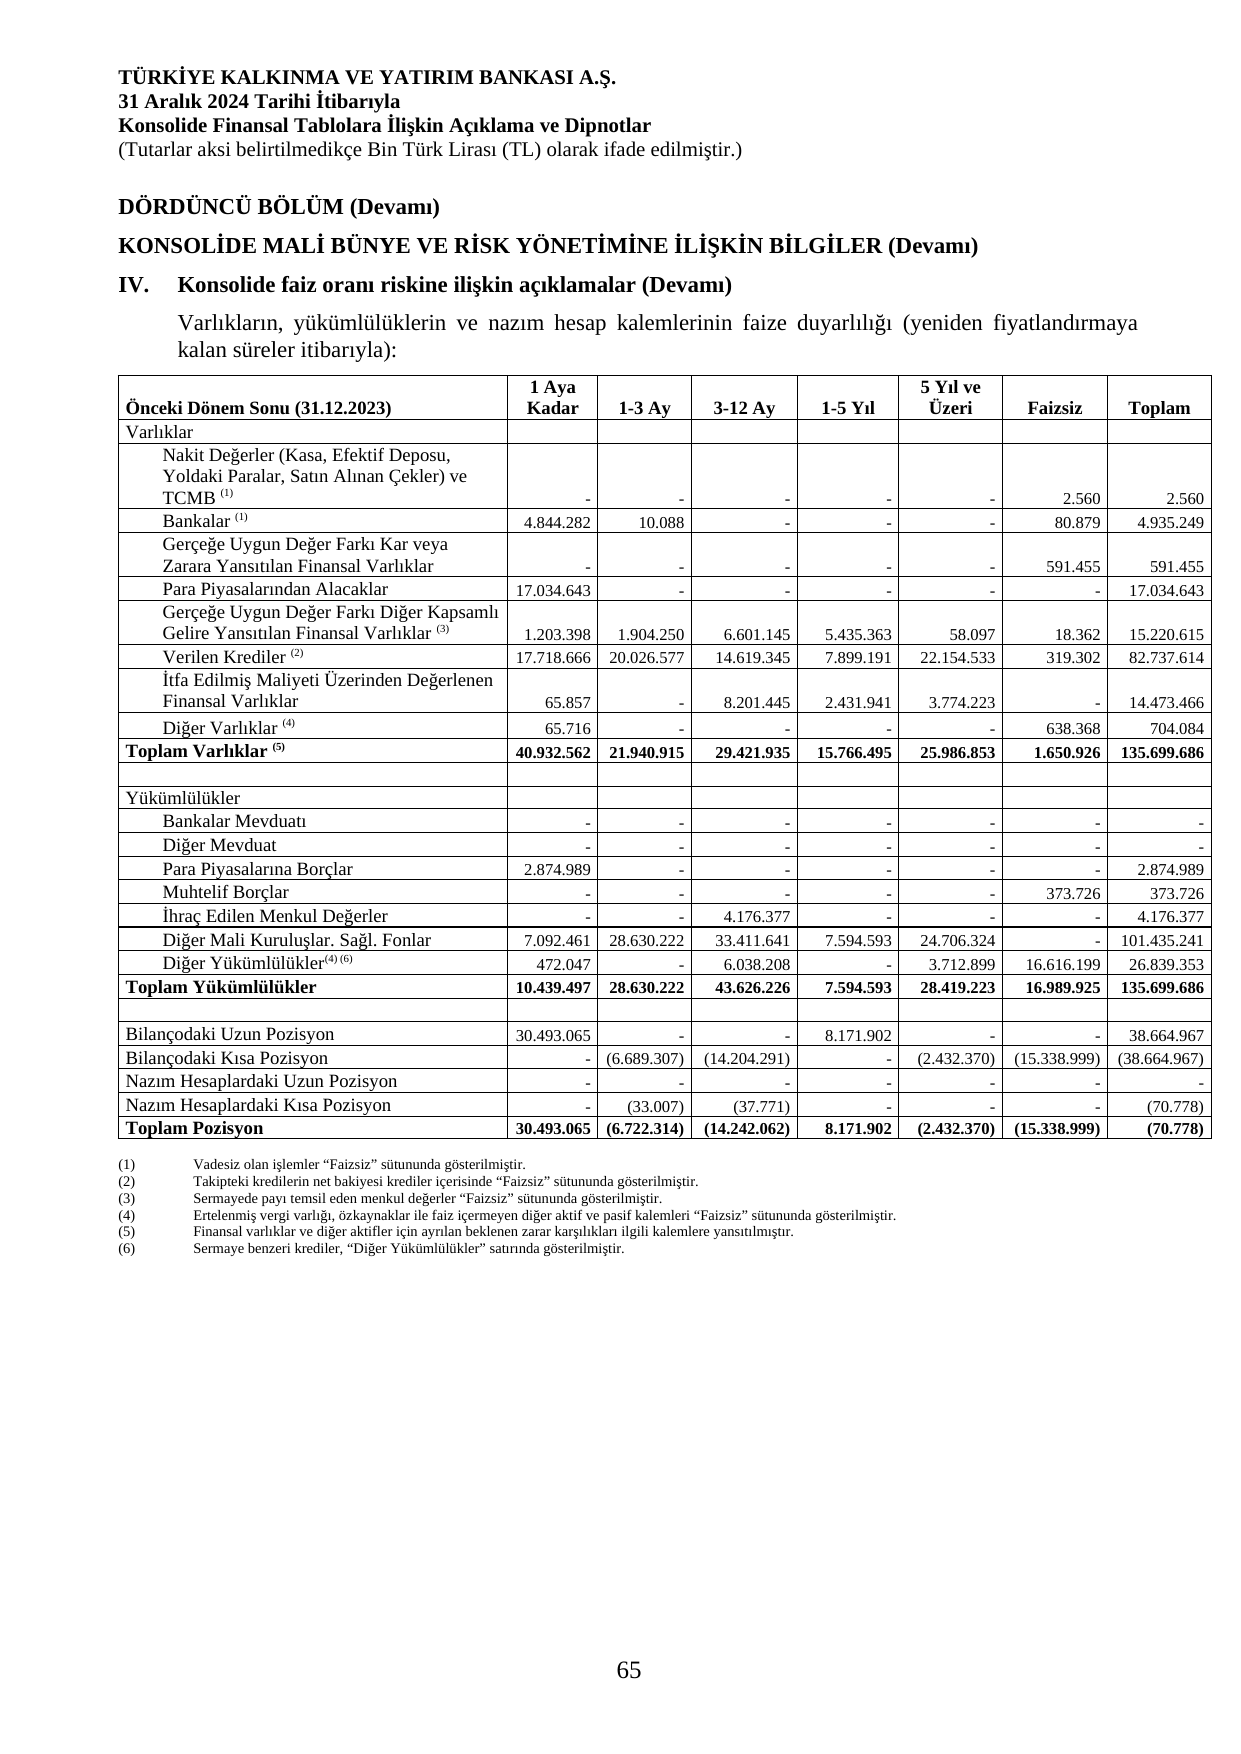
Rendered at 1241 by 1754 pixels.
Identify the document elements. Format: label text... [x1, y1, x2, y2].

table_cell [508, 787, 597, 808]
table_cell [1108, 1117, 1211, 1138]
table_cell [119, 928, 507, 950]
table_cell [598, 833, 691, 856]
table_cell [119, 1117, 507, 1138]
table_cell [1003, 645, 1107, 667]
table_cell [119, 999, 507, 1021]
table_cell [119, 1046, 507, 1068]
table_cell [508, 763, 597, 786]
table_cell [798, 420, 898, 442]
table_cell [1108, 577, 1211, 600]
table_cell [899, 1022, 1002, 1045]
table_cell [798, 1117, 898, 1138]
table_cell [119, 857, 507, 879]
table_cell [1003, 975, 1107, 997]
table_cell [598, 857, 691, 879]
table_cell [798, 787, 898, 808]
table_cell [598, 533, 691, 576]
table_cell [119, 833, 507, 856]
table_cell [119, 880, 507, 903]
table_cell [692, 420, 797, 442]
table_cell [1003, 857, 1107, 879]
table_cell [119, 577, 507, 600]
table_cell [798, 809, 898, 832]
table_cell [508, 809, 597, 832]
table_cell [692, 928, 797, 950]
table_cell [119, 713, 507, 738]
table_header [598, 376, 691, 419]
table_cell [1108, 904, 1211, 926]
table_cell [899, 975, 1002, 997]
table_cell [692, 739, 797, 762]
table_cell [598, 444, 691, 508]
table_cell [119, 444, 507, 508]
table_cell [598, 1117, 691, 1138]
text (6) Sermaye benzeri krediler, “Diğer Yükümlülükler” satırında gösterilmiştir. [118, 1240, 1140, 1257]
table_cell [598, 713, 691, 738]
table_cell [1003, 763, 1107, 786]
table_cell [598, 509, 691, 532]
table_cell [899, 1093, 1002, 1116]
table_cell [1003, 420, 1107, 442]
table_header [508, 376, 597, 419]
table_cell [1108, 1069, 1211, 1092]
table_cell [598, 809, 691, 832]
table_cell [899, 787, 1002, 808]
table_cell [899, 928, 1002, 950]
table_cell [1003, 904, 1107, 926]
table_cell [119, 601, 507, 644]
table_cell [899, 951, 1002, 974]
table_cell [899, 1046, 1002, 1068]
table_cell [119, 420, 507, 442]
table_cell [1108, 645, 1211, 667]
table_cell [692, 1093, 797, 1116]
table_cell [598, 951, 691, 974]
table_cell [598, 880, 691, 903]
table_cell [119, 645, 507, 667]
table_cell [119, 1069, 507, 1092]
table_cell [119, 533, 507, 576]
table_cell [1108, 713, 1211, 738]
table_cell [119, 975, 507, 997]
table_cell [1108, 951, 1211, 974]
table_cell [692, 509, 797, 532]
text (5) Finansal varlıklar ve diğer aktifler için ayrılan beklenen zarar karşılıkları ilgili kalemlere yansıtılmıştır. [118, 1223, 1140, 1240]
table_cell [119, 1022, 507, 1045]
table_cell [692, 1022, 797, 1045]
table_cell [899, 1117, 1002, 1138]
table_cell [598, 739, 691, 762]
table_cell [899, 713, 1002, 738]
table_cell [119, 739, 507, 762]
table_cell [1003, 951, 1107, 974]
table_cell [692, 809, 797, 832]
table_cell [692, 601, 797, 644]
text (2) Takipteki kredilerin net bakiyesi krediler içerisinde “Faizsiz” sütununda gösterilmiştir. [118, 1173, 1140, 1189]
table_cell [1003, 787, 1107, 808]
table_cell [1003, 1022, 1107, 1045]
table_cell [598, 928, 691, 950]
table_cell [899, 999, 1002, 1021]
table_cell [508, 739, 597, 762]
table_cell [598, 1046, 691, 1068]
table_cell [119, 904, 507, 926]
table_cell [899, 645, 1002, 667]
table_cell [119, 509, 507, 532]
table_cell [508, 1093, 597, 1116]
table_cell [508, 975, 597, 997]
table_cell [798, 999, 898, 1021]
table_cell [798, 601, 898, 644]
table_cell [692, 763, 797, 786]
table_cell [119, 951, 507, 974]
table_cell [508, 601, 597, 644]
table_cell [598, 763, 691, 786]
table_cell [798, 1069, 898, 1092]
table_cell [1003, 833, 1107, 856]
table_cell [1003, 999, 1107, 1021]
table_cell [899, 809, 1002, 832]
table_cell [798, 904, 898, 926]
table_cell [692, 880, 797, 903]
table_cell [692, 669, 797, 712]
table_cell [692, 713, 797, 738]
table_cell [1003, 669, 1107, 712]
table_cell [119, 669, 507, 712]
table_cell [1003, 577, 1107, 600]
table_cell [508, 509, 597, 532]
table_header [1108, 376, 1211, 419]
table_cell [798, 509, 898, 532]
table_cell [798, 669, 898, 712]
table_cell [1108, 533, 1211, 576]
text (1) Vadesiz olan işlemler “Faizsiz” sütununda gösterilmiştir. [118, 1156, 1140, 1173]
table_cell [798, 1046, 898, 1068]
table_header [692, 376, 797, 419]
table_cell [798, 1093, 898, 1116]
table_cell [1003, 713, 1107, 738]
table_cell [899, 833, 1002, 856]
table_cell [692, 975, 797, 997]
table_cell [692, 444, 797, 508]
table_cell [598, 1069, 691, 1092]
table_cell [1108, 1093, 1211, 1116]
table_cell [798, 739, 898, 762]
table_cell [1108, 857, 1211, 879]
text Varlıkların, yükümlülüklerin ve nazım hesap kalemlerinin faize duyarlılığı (yeniden fiyatlandırmaya kalan süreler itibarıyla): [177, 309, 1140, 362]
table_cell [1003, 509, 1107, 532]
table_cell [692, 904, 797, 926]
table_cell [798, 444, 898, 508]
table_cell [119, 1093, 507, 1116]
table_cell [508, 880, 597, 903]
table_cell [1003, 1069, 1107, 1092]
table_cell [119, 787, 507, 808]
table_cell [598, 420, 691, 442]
list KONSOLİDE MALİ BÜNYE VE RİSK YÖNETİMİNE İLİŞKİN BİLGİLER (Devamı) [118, 232, 1140, 258]
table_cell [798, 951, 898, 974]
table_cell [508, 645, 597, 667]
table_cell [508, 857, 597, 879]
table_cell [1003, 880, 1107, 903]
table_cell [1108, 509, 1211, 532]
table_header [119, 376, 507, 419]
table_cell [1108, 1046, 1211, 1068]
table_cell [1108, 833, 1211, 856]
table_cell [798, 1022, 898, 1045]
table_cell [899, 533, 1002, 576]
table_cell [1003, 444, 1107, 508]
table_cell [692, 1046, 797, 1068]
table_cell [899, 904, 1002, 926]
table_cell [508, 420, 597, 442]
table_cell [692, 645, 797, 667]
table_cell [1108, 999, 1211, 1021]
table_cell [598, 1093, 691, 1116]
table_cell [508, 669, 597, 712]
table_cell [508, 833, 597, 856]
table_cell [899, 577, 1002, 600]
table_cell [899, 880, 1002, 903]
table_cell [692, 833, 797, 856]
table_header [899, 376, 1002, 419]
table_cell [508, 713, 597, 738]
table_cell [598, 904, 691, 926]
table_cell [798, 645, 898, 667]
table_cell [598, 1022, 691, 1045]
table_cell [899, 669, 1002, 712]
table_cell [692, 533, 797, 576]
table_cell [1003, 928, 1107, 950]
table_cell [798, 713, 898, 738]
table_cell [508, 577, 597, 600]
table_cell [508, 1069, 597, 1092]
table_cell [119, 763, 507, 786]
list DÖRDÜNCÜ BÖLÜM (Devamı) [118, 193, 1140, 219]
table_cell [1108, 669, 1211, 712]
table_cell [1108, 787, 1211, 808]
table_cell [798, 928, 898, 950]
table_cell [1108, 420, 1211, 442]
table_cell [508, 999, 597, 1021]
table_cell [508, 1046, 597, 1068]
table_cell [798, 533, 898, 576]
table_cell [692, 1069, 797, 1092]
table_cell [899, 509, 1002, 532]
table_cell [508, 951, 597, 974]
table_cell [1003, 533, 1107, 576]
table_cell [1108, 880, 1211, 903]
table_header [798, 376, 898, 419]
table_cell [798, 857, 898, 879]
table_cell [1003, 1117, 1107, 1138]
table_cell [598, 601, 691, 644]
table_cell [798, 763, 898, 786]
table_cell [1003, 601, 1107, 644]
text (4) Ertelenmiş vergi varlığı, özkaynaklar ile faiz içermeyen diğer aktif ve pasif kalemleri “Faizsiz” sütununda gösterilmiştir. [118, 1206, 1140, 1223]
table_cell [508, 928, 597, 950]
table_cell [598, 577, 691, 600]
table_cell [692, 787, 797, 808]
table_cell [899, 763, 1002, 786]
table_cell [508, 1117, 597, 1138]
text (3) Sermayede payı temsil eden menkul değerler “Faizsiz” sütununda gösterilmiştir. [118, 1189, 1140, 1206]
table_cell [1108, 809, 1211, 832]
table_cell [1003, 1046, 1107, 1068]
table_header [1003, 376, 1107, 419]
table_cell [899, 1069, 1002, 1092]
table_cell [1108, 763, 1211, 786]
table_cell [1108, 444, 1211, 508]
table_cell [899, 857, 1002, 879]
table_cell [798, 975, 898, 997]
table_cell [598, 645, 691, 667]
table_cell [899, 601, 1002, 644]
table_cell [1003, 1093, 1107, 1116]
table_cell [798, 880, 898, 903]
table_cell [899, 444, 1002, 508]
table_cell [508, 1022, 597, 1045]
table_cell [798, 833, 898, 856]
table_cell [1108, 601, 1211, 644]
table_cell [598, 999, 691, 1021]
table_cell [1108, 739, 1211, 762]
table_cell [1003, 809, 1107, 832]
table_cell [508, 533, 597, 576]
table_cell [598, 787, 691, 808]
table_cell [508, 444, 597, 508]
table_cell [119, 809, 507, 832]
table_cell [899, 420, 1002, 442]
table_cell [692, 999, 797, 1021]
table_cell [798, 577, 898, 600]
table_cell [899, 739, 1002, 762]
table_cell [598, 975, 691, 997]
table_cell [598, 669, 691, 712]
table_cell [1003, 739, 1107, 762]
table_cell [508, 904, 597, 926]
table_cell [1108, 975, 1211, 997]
subtitle IV. Konsolide faiz oranı riskine ilişkin açıklamalar (Devamı) [118, 271, 1140, 297]
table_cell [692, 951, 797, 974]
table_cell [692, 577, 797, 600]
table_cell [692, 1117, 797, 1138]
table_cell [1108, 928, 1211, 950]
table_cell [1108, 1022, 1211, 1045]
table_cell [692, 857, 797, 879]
